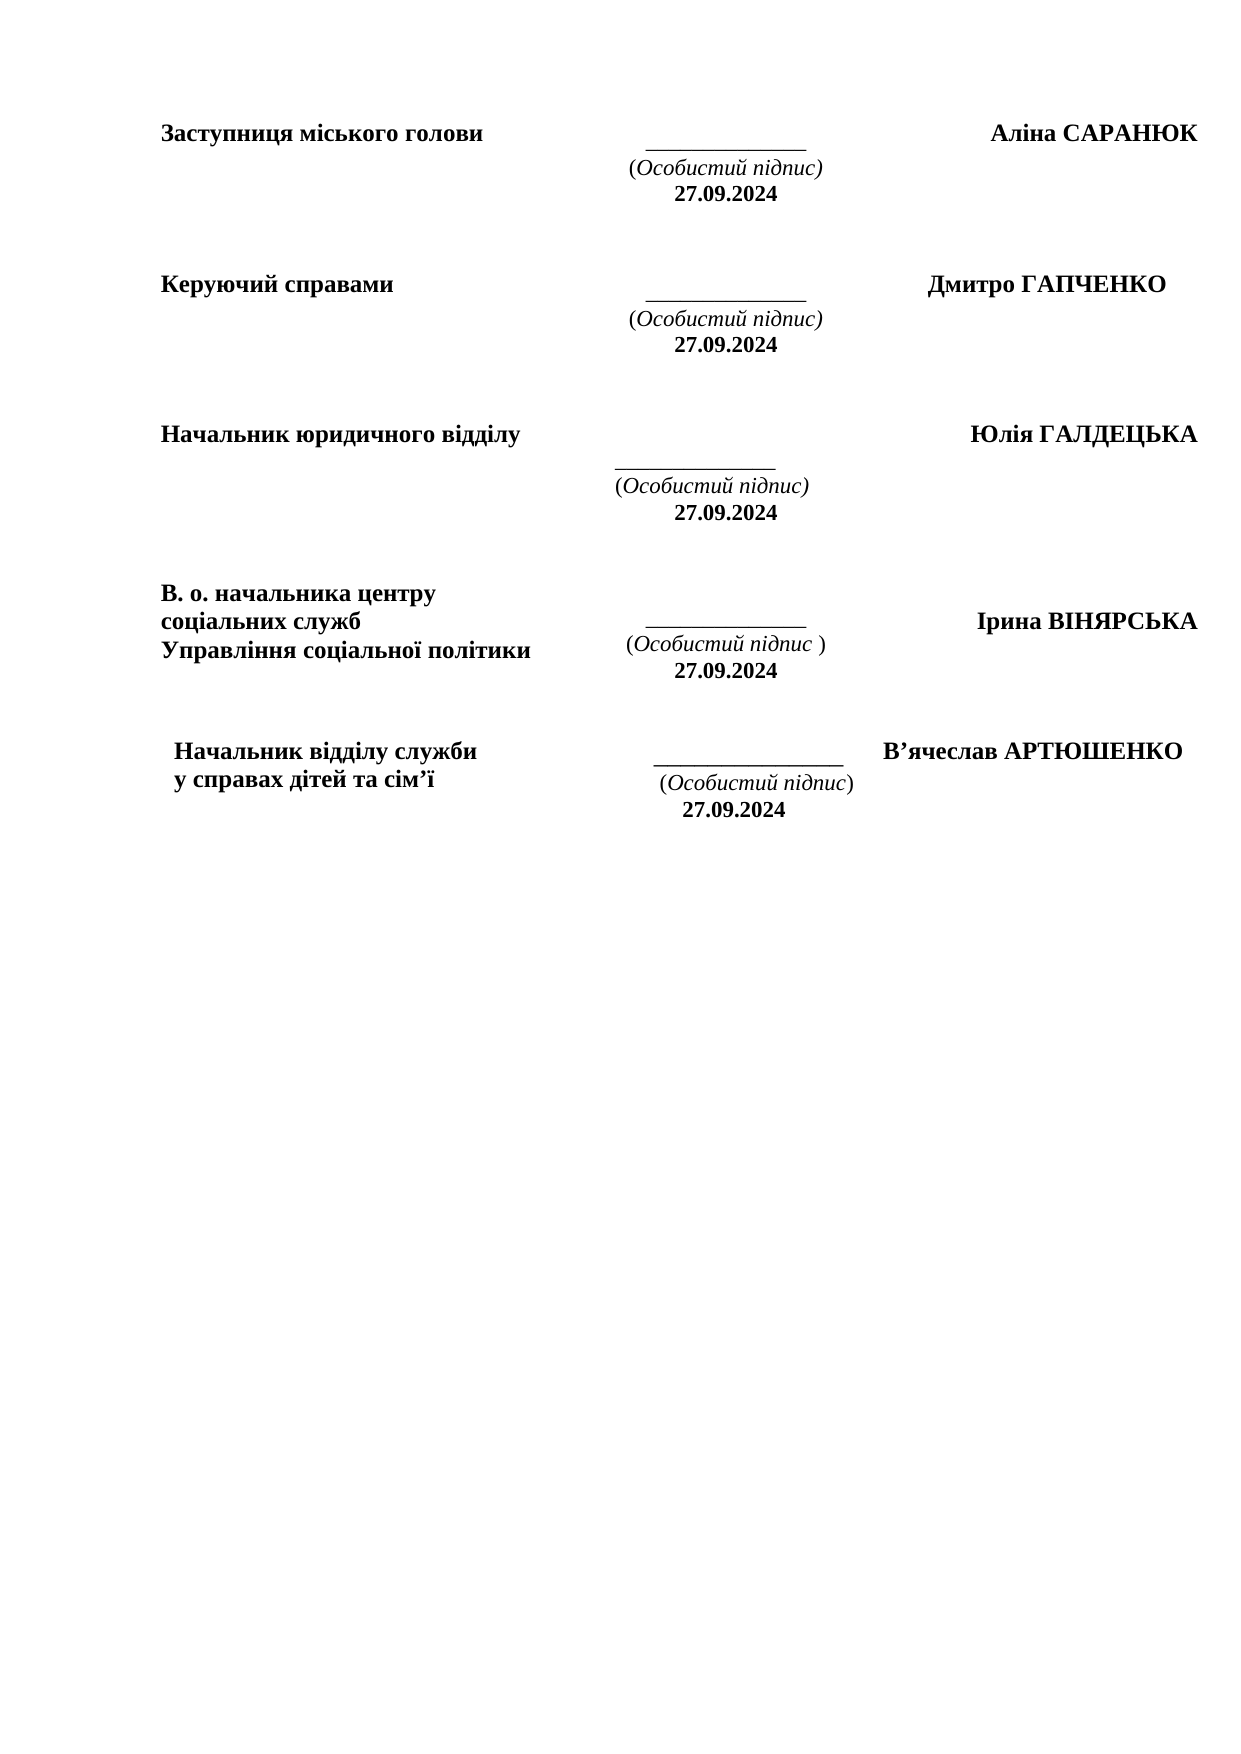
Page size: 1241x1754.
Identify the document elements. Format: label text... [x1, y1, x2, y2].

table_cell Ірина ВІНЯРСЬКА [848, 578, 1209, 736]
table_cell Начальник юридичного відділу [149, 420, 604, 578]
table_cell Керуючий справами [149, 269, 604, 419]
table_cell Дмитро ГАПЧЕНКО [848, 269, 1209, 419]
table_header ______________ (Особистий підпис) 27.09.2024 [604, 118, 848, 269]
table_cell В. о. начальника центру соціальних служб Управління соціальної політики [149, 578, 604, 736]
table_header Заступниця міського голови [149, 118, 604, 269]
table_header В’ячеслав АРТЮШЕНКО [865, 736, 1196, 887]
table_cell Юлія ГАЛДЕЦЬКА [848, 420, 1209, 578]
table_cell ______________ (Особистий підпис ) 27.09.2024 [604, 578, 848, 736]
table_header Начальник відділу служби у справах дітей та сім’ї [163, 736, 631, 887]
table_cell ______________ (Особистий підпис) 27.09.2024 [604, 269, 848, 419]
table_header Аліна САРАНЮК [848, 118, 1209, 269]
table_header ______________ (Особистий підпис) 27.09.2024 [631, 736, 865, 887]
table_cell ______________ (Особистий підпис) 27.09.2024 [604, 420, 848, 578]
